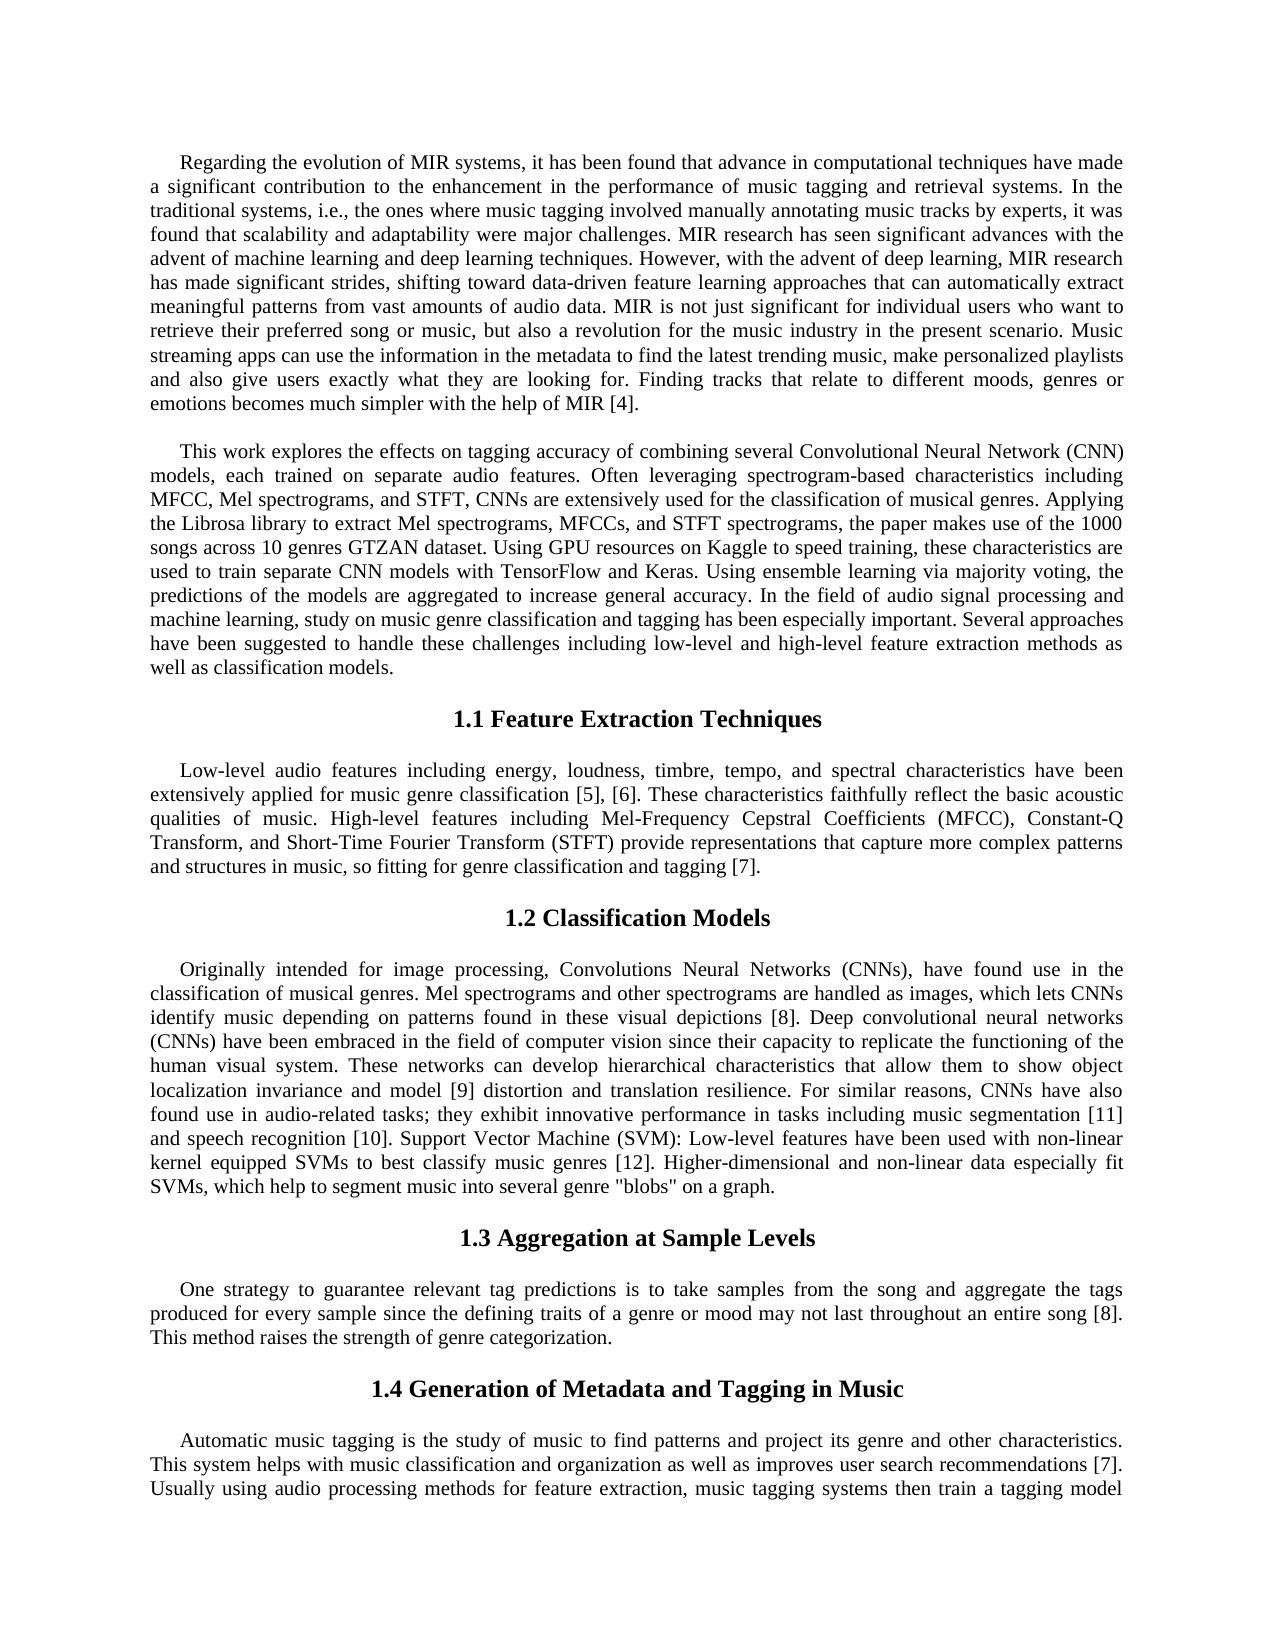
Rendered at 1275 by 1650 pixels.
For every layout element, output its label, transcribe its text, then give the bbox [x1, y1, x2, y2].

text This work explores the effects on tagging accuracy of combining several Convolutional Neural Network (CNN) models, each trained on separate audio features. Often leveraging spectrogram-based characteristics including MFCC, Mel spectrograms, and STFT, CNNs are extensively used for the classification of musical genres. Applying the Librosa library to extract Mel spectrograms, MFCCs, and STFT spectrograms, the paper makes use of the 1000 songs across 10 genres GTZAN dataset. Using GPU resources on Kaggle to speed training, these characteristics are used to train separate CNN models with TensorFlow and Keras. Using ensemble learning via majority voting, the predictions of the models are aggregated to increase general accuracy. In the field of audio signal processing and machine learning, study on music genre classification and tagging has been especially important. Several approaches have been suggested to handle these challenges including low-level and high-level feature extraction methods as well as classification models. [150, 439, 1125, 679]
text Regarding the evolution of MIR systems, it has been found that advance in computational techniques have made a significant contribution to the enhancement in the performance of music tagging and retrieval systems. In the traditional systems, i.e., the ones where music tagging involved manually annotating music tracks by experts, it was found that scalability and adaptability were major challenges. MIR research has seen significant advances with the advent of machine learning and deep learning techniques. However, with the advent of deep learning, MIR research has made significant strides, shifting toward data-driven feature learning approaches that can automatically extract meaningful patterns from vast amounts of audio data. MIR is not just significant for individual users who want to retrieve their preferred song or music, but also a revolution for the music industry in the present scenario. Music streaming apps can use the information in the metadata to find the latest trending music, make personalized playlists and also give users exactly what they are looking for. Finding tracks that relate to different moods, genres or emotions becomes much simpler with the help of MIR [4]. [150, 150, 1125, 415]
subtitle 1.3 Aggregation at Sample Levels [150, 1223, 1125, 1252]
subtitle 1.2 Classification Models [150, 903, 1125, 932]
text Originally intended for image processing, Convolutions Neural Networks (CNNs), have found use in the classification of musical genres. Mel spectrograms and other spectrograms are handled as images, which lets CNNs identify music depending on patterns found in these visual depictions [8]. Deep convolutional neural networks (CNNs) have been embraced in the field of computer vision since their capacity to replicate the functioning of the human visual system. These networks can develop hierarchical characteristics that allow them to show object localization invariance and model [9] distortion and translation resilience. For similar reasons, CNNs have also found use in audio-related tasks; they exhibit innovative performance in tasks including music segmentation [11] and speech recognition [10]. Support Vector Machine (SVM): Low-level features have been used with non-linear kernel equipped SVMs to best classify music genres [12]. Higher-dimensional and non-linear data especially fit SVMs, which help to segment music into several genre "blobs" on a graph. [150, 957, 1125, 1198]
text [150, 1427, 1125, 1500]
text One strategy to guarantee relevant tag predictions is to take samples from the song and aggregate the tags produced for every sample since the defining traits of a genre or mood may not last throughout an entire song [8]. This method raises the strength of genre categorization. [150, 1277, 1125, 1349]
subtitle 1.4 Generation of Metadata and Tagging in Music [150, 1374, 1125, 1402]
text Low-level audio features including energy, loudness, timbre, tempo, and spectral characteristics have been extensively applied for music genre classification [5], [6]. These characteristics faithfully reflect the basic acoustic qualities of music. High-level features including Mel-Frequency Cepstral Coefficients (MFCC), Constant-Q Transform, and Short-Time Fourier Transform (STFT) provide representations that capture more complex patterns and structures in music, so fitting for genre classification and tagging [7]. [150, 758, 1125, 878]
subtitle 1.1 Feature Extraction Techniques [150, 704, 1125, 733]
